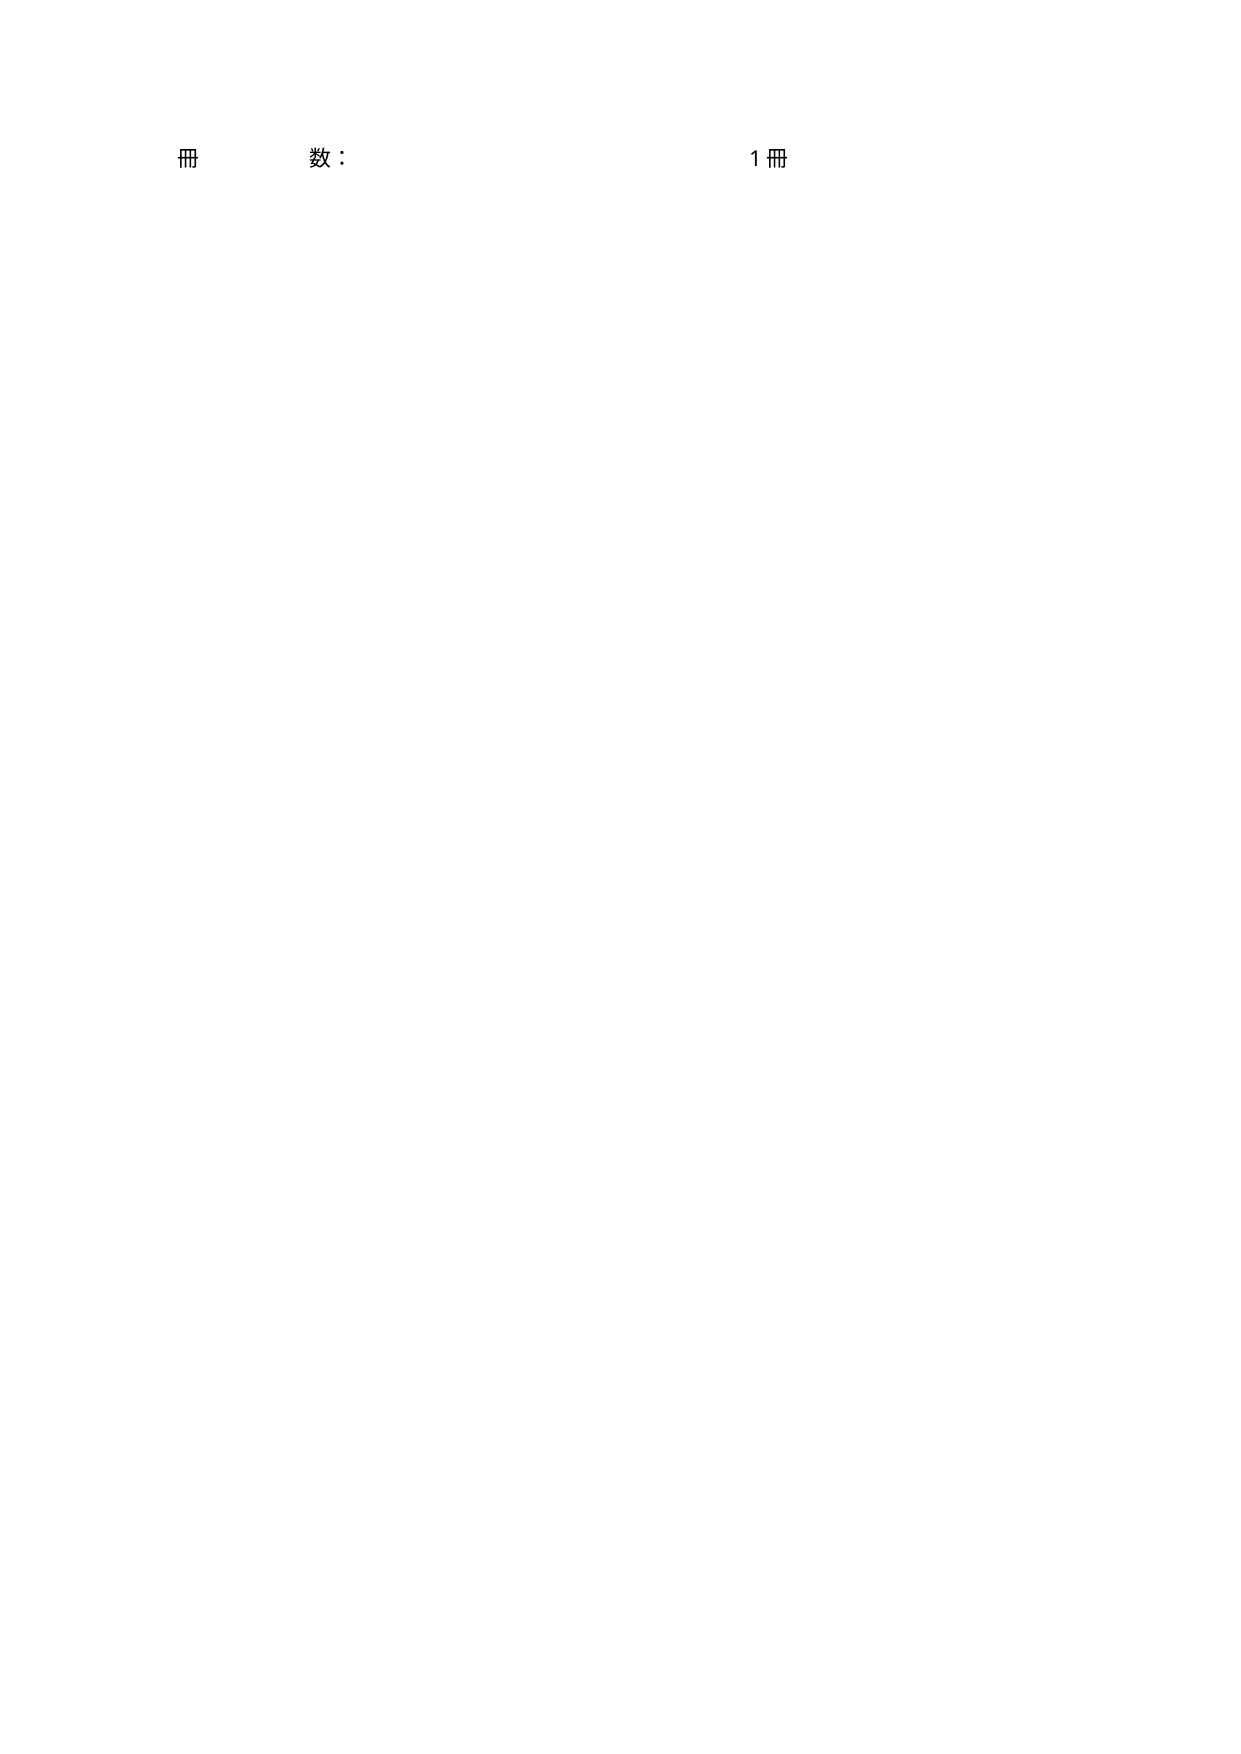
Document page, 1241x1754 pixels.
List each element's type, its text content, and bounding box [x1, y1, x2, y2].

table_cell 冊 数： [129, 127, 402, 186]
table_cell 1冊 [402, 127, 1135, 186]
